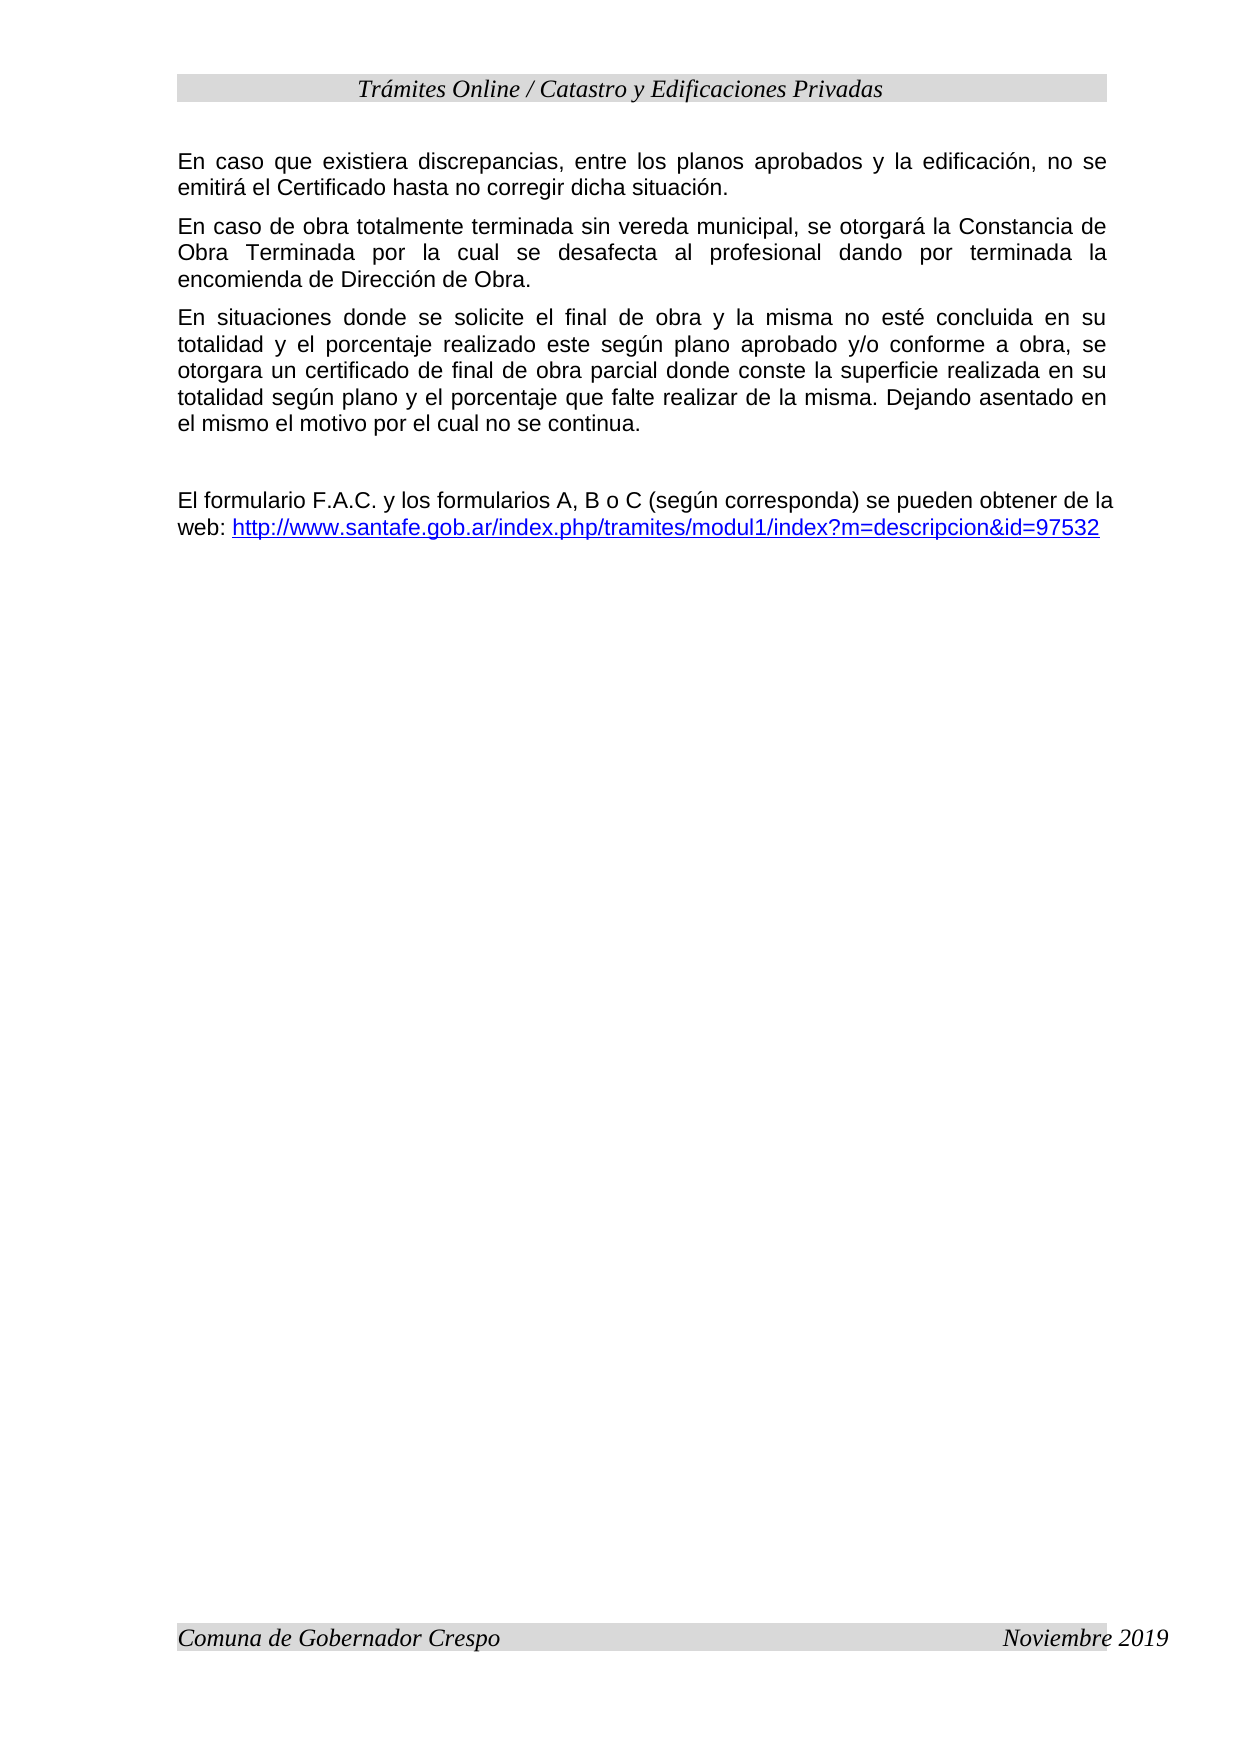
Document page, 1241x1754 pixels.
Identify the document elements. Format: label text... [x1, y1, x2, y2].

text El formulario F.A.C. y los formularios A, B o C (según corresponda) se pueden obtener de la web: http://www.santafe.gob.ar/index.php/tramites/modul1/index?m=descripcion&id=97532 [177, 487, 1167, 540]
text En caso que existiera discrepancias, entre los planos aprobados y la edificación, no se emitirá el Certificado hasta no corregir dicha situación. [177, 148, 1108, 200]
text En caso de obra totalmente terminada sin vereda municipal, se otorgará la Constancia de Obra Terminada por la cual se desafecta al profesional dando por terminada la encomienda de Dirección de Obra. [177, 213, 1108, 292]
text En situaciones donde se solicite el final de obra y la misma no esté concluida en su totalidad y el porcentaje realizado este según plano aprobado y/o conforme a obra, se otorgara un certificado de final de obra parcial donde conste la superficie realizada en su totalidad según plano y el porcentaje que falte realizar de la misma. Dejando asentado en el mismo el motivo por el cual no se continua. [177, 304, 1108, 436]
